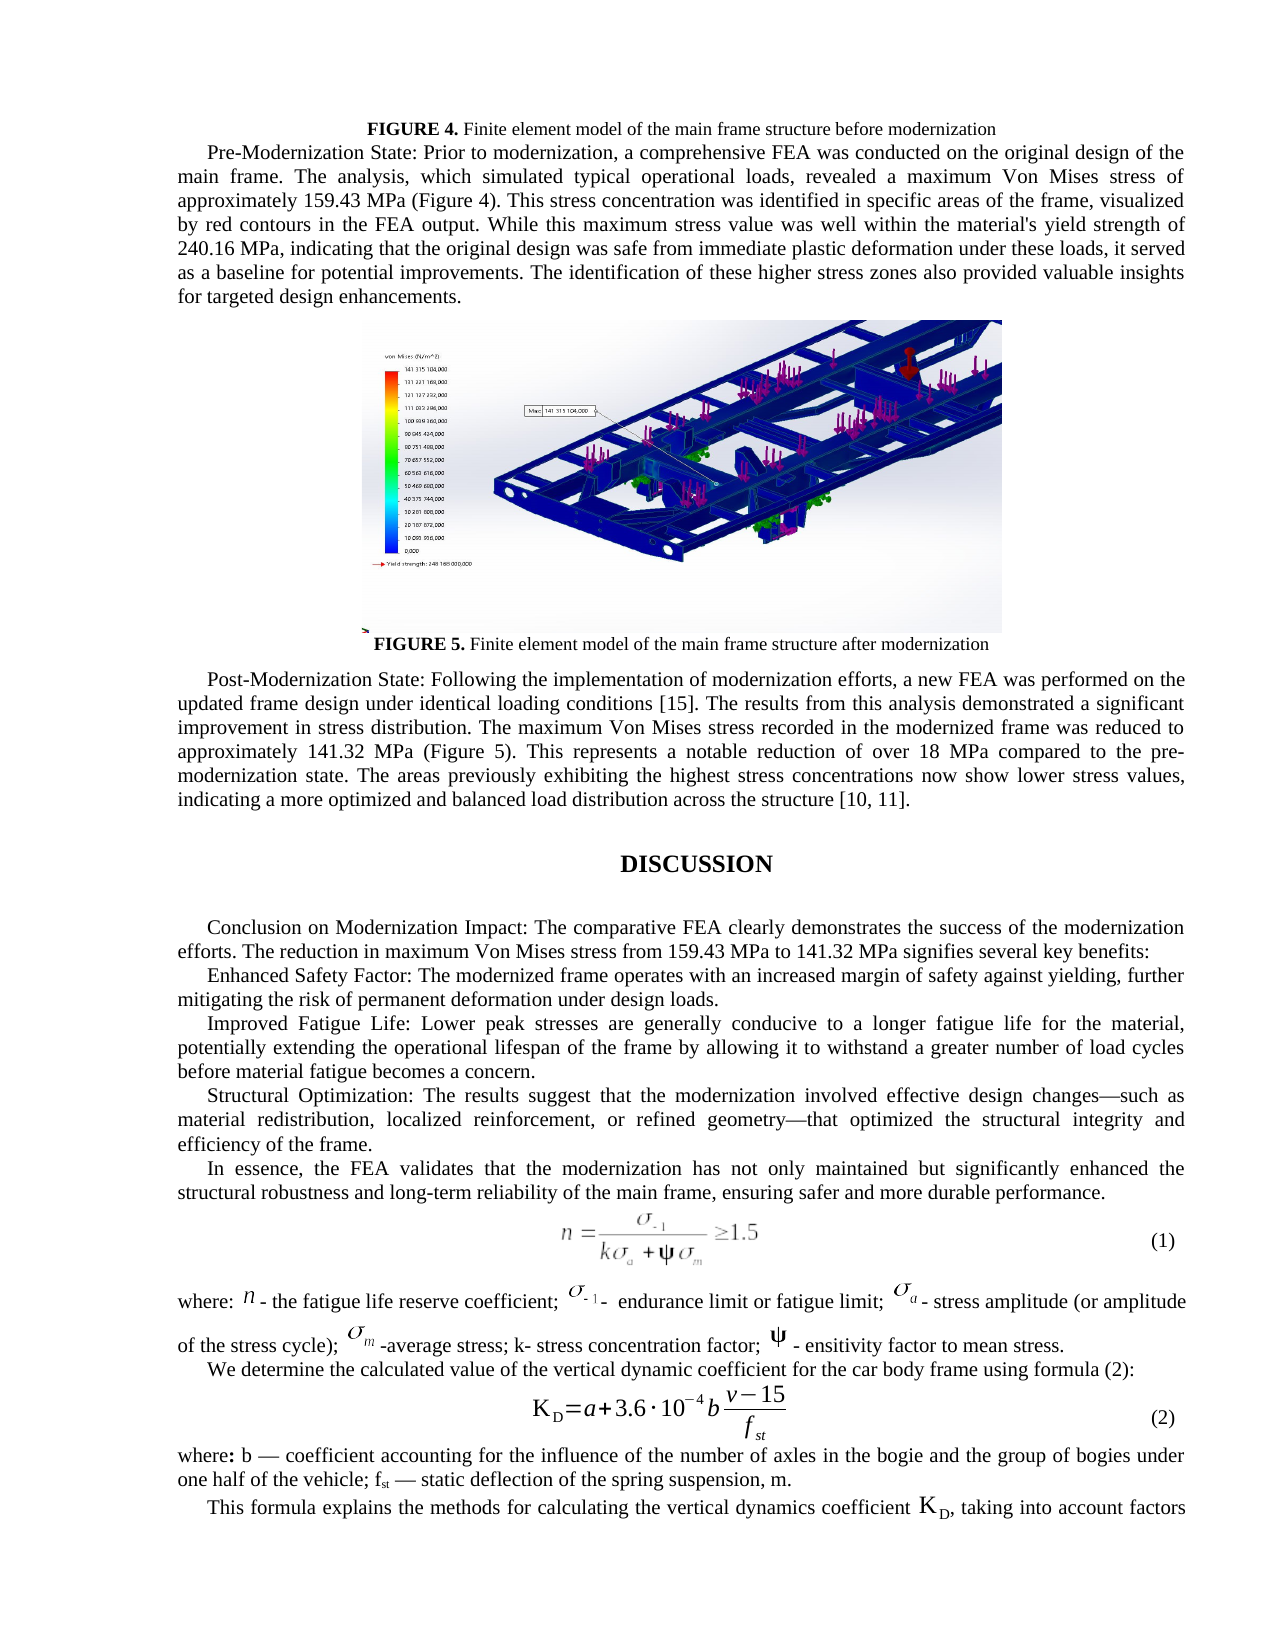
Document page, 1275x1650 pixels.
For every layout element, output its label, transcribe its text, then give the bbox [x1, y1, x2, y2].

text DISCUSSION [177, 849, 1186, 877]
table_header [177, 1204, 1139, 1269]
text FIGURE 5. Finite element model of the main frame structure after modernization [177, 633, 1186, 654]
text Enhanced Safety Factor: The modernized frame operates with an increased margin of safety against yielding, further mitigating the risk of permanent deformation under design loads. [177, 963, 1186, 1011]
text In essence, the FEA validates that the modernization has not only maintained but significantly enhanced the structural robustness and long-term reliability of the main frame, ensuring safer and more durable performance. [177, 1156, 1186, 1204]
picture [361, 320, 1002, 633]
text We determine the calculated value of the vertical dynamic coefficient for the car body frame using formula (2): [177, 1357, 1186, 1381]
text Improved Fatigue Life: Lower peak stresses are generally conducive to a longer fatigue life for the material, potentially extending the operational lifespan of the frame by allowing it to withstand a greater number of load cycles before material fatigue becomes a concern. [177, 1011, 1186, 1083]
text where: - the fatigue life reserve coefficient; - endurance limit or fatigue limit; - stress amplitude (or amplitude of the stress cycle); -average stress; k- stress concentration factor; - ensitivity factor to mean stress. [177, 1269, 1186, 1357]
table_header (1) [1140, 1204, 1186, 1269]
text Conclusion on Modernization Impact: The comparative FEA clearly demonstrates the success of the modernization efforts. The reduction in maximum Von Mises stress from 159.43 MPa to 141.32 MPa signifies several key benefits: [177, 915, 1186, 963]
text where: b — coefficient accounting for the influence of the number of axles in the bogie and the group of bogies under one half of the vehicle; fst — static deflection of the spring suspension, m. [177, 1443, 1186, 1491]
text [177, 1491, 1186, 1523]
text Pre-Modernization State: Prior to modernization, a comprehensive FEA was conducted on the original design of the main frame. The analysis, which simulated typical operational loads, revealed a maximum Von Mises stress of approximately 159.43 MPa (Figure 4). This stress concentration was identified in specific areas of the frame, visualized by red contours in the FEA output. While this maximum stress value was well within the material's yield strength of 240.16 MPa, indicating that the original design was safe from immediate plastic deformation under these loads, it served as a baseline for potential improvements. The identification of these higher stress zones also provided valuable insights for targeted design enhancements. [177, 140, 1186, 308]
text FIGURE 4. Finite element model of the main frame structure before modernization [177, 118, 1186, 140]
table_header [177, 1381, 1139, 1443]
text Structural Optimization: The results suggest that the modernization involved effective design changes—such as material redistribution, localized reinforcement, or refined geometry—that optimized the structural integrity and efficiency of the frame. [177, 1083, 1186, 1156]
table_header (2) [1140, 1381, 1186, 1443]
text Post-Modernization State: Following the implementation of modernization efforts, a new FEA was performed on the updated frame design under identical loading conditions [15]. The results from this analysis demonstrated a significant improvement in stress distribution. The maximum Von Mises stress recorded in the modernized frame was reduced to approximately 141.32 MPa (Figure 5). This represents a notable reduction of over 18 MPa compared to the pre-modernization state. The areas previously exhibiting the highest stress concentrations now show lower stress values, indicating a more optimized and balanced load distribution across the structure [10, 11]. [177, 667, 1186, 811]
